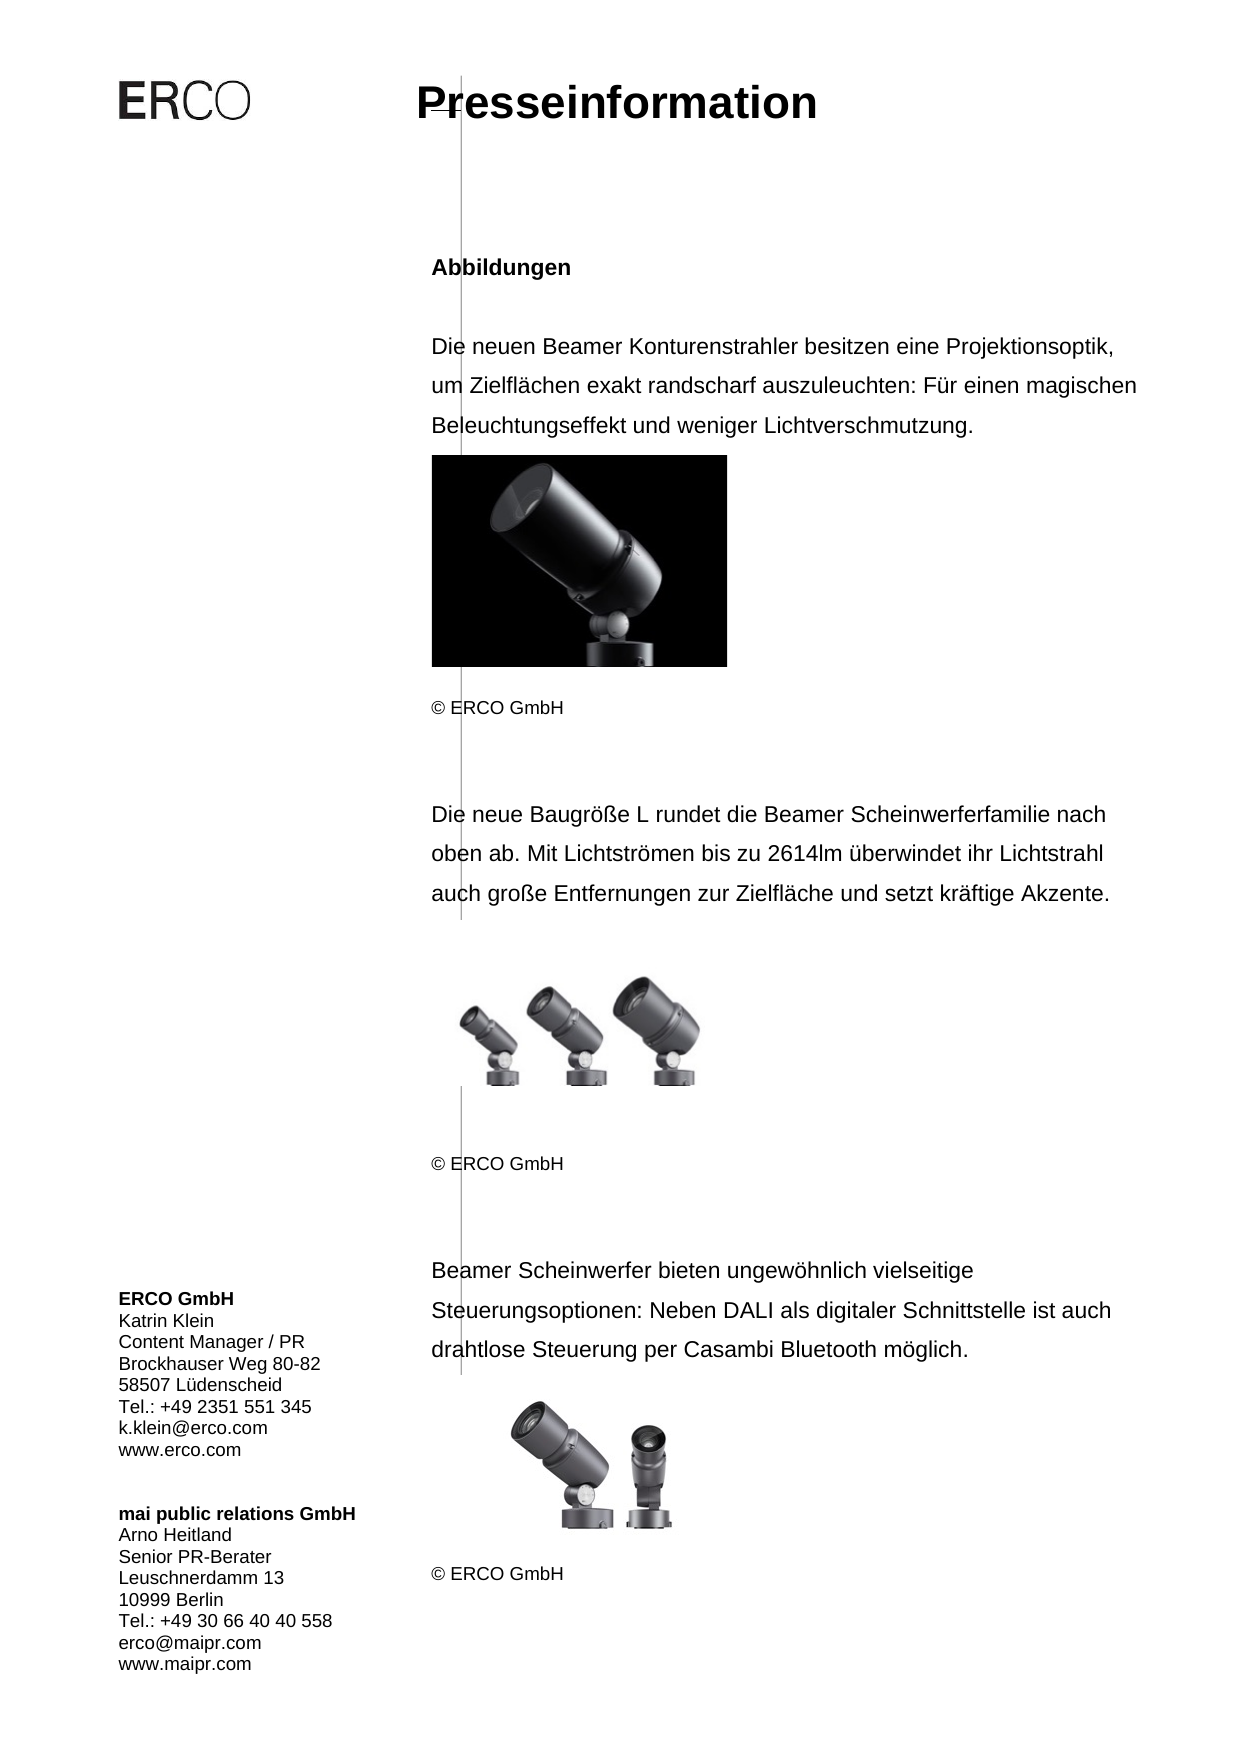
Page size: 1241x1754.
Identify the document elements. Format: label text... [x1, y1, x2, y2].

picture [431, 455, 728, 667]
picture [431, 920, 728, 1086]
text © ERCO GmbH [431, 1563, 1152, 1584]
text Die neuen Beamer Konturenstrahler besitzen eine Projektionsoptik, um Zielflächen exakt randscharf auszuleuchten: Für einen magischen Beleuchtungseffekt und weniger Lichtverschmutzung. [431, 333, 1152, 438]
picture [118, 79, 251, 121]
text Abbildungen [431, 254, 1152, 280]
text Die neue Baugröße L rundet die Beamer Scheinwerferfamilie nach oben ab. Mit Lichtströmen bis zu 2614lm überwindet ihr Lichtstrahl auch große Entfernungen zur Zielfläche und setzt kräftige Akzente. [431, 801, 1152, 906]
picture [431, 1375, 772, 1546]
text © ERCO GmbH [431, 1153, 1152, 1174]
text Beamer Scheinwerfer bieten ungewöhnlich vielseitige Steuerungsoptionen: Neben DALI als digitaler Schnittstelle ist auch drahtlose Steuerung per Casambi Bluetooth möglich. [431, 1257, 1152, 1362]
